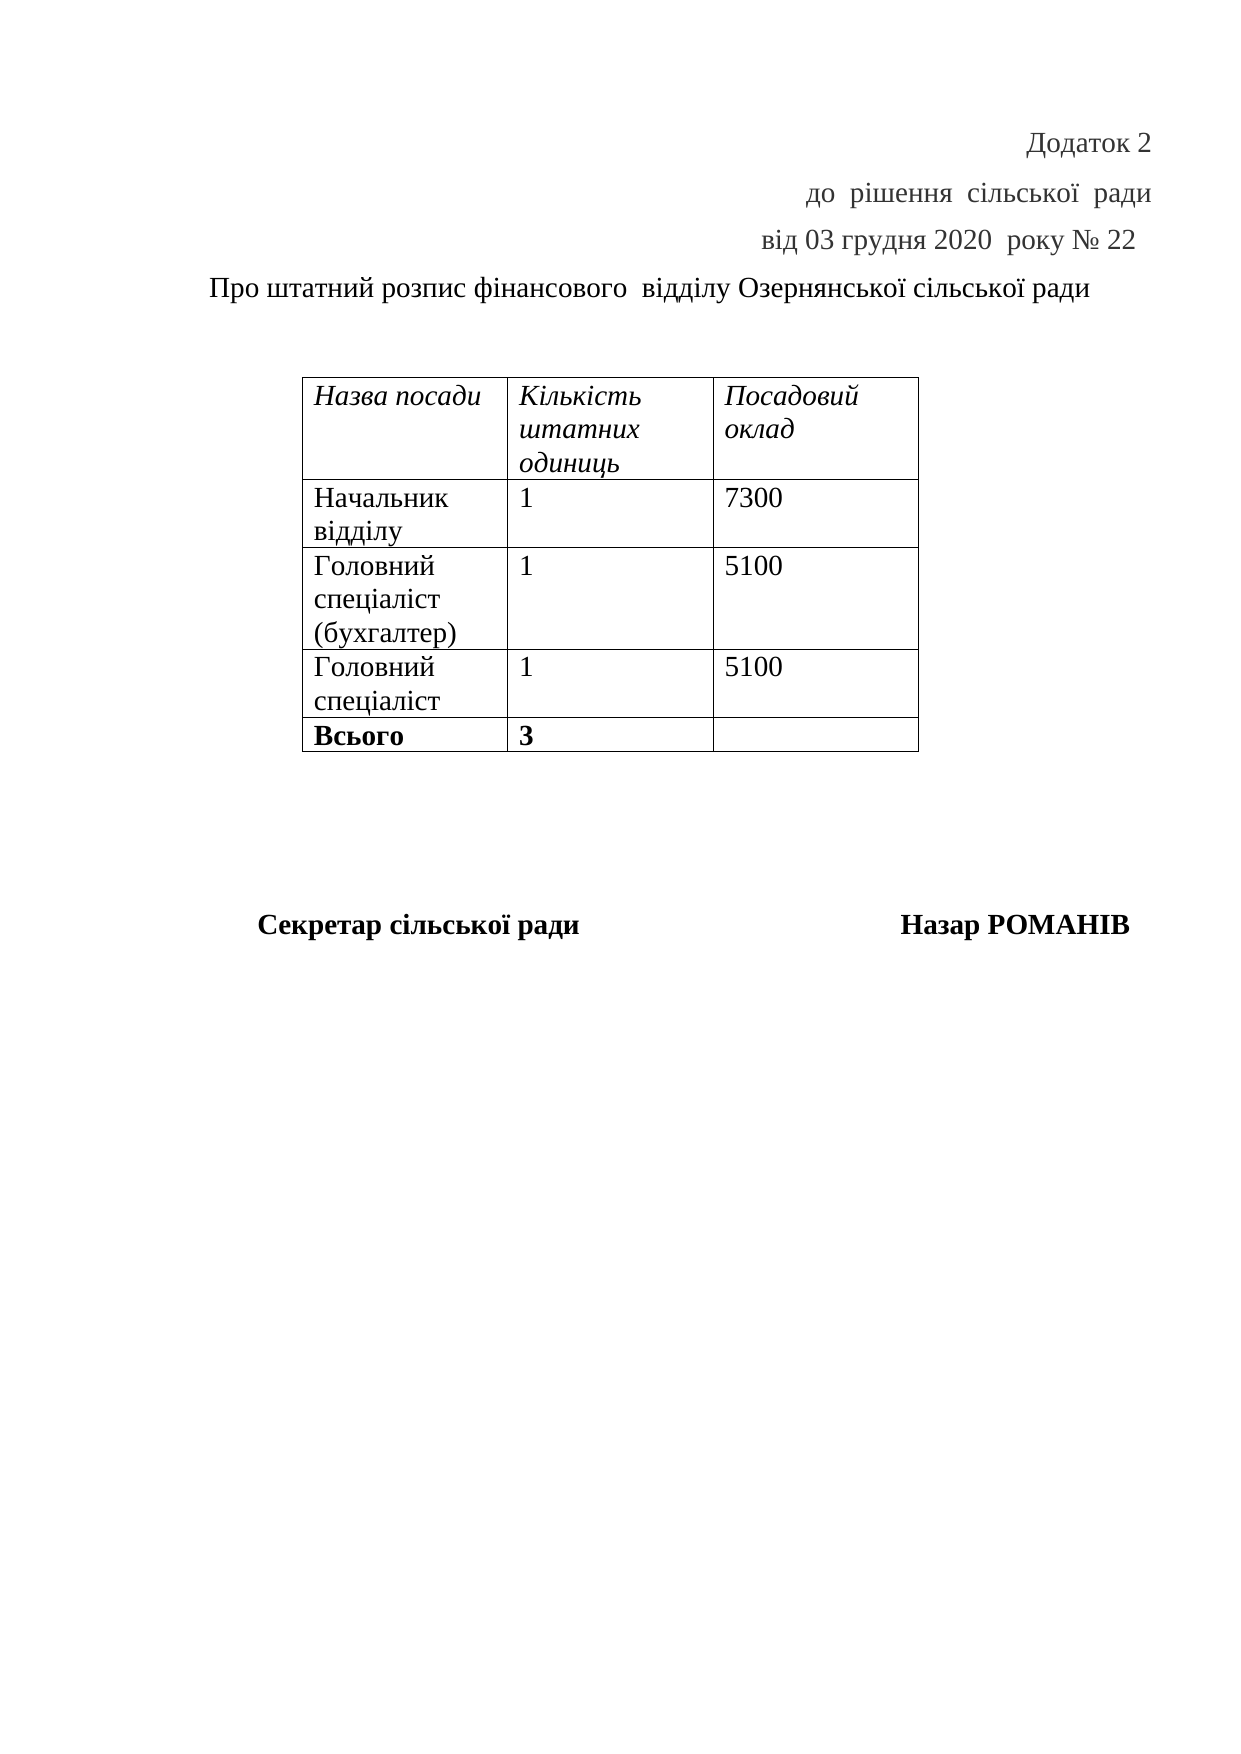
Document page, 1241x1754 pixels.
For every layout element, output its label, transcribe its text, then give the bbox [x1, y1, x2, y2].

table_header Кількість штатних одиниць [508, 378, 713, 479]
text від 03 грудня 2020 року № 22 [148, 222, 1152, 256]
table_cell 3 [508, 718, 713, 751]
text Секретар сільської ради Назар РОМАНІВ [148, 907, 1152, 940]
text Про штатний розпис фінансового відділу Озернянської сільської ради [148, 270, 1152, 304]
table_cell 1 [508, 480, 713, 547]
table_cell 5100 [714, 650, 918, 717]
table_cell Начальник відділу [303, 480, 507, 547]
table_cell Всього [303, 718, 507, 751]
table_cell 1 [508, 650, 713, 717]
table_cell [714, 718, 918, 751]
table_cell Головний спеціаліст [303, 650, 507, 717]
table_header Посадовий оклад [714, 378, 918, 479]
table_header Назва посади [303, 378, 507, 479]
table_cell 5100 [714, 548, 918, 648]
table_cell 7300 [714, 480, 918, 547]
text Додаток 2 [148, 88, 1152, 158]
table_cell 1 [508, 548, 713, 648]
text до рішення сільської ради [148, 175, 1152, 208]
table_cell Головний спеціаліст (бухгалтер) [303, 548, 507, 648]
